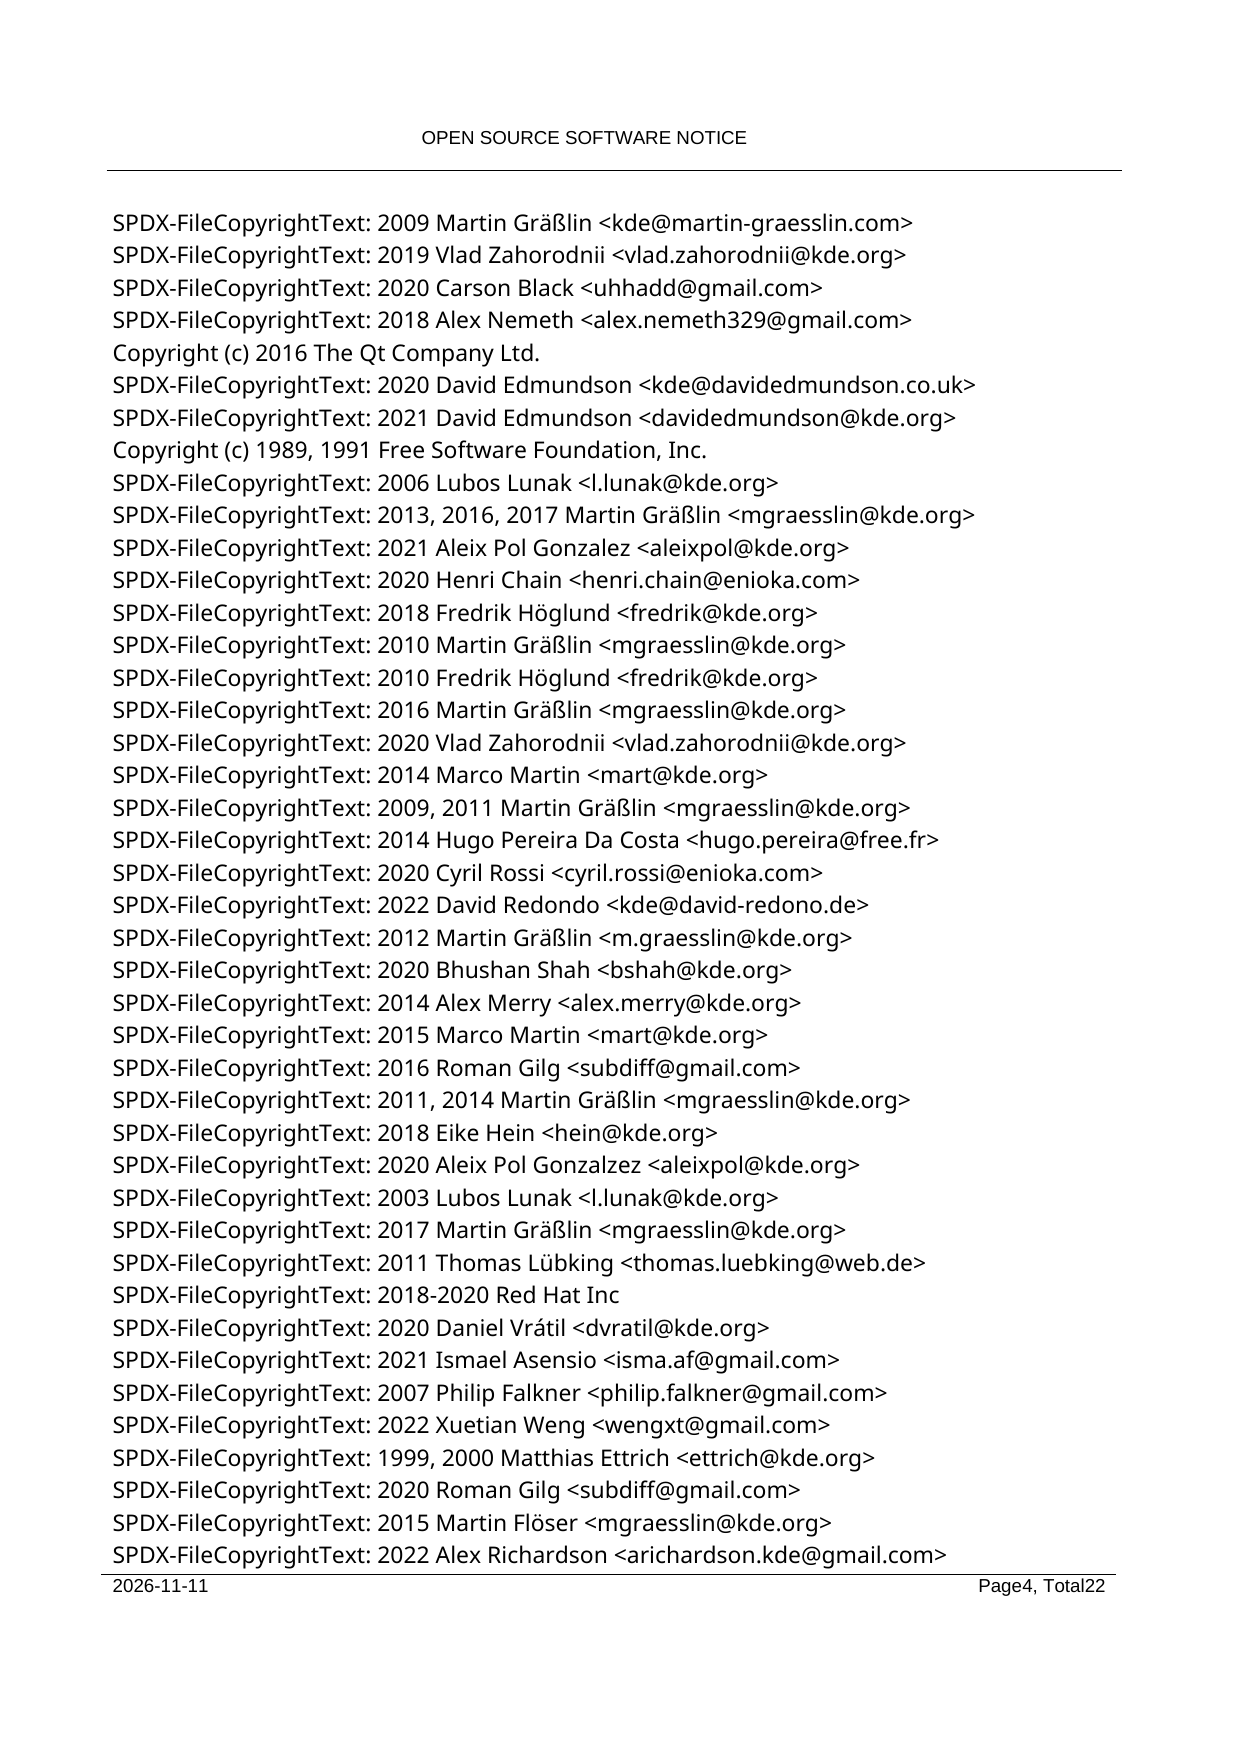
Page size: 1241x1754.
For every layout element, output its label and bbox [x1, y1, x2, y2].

text [112, 206, 1128, 1571]
